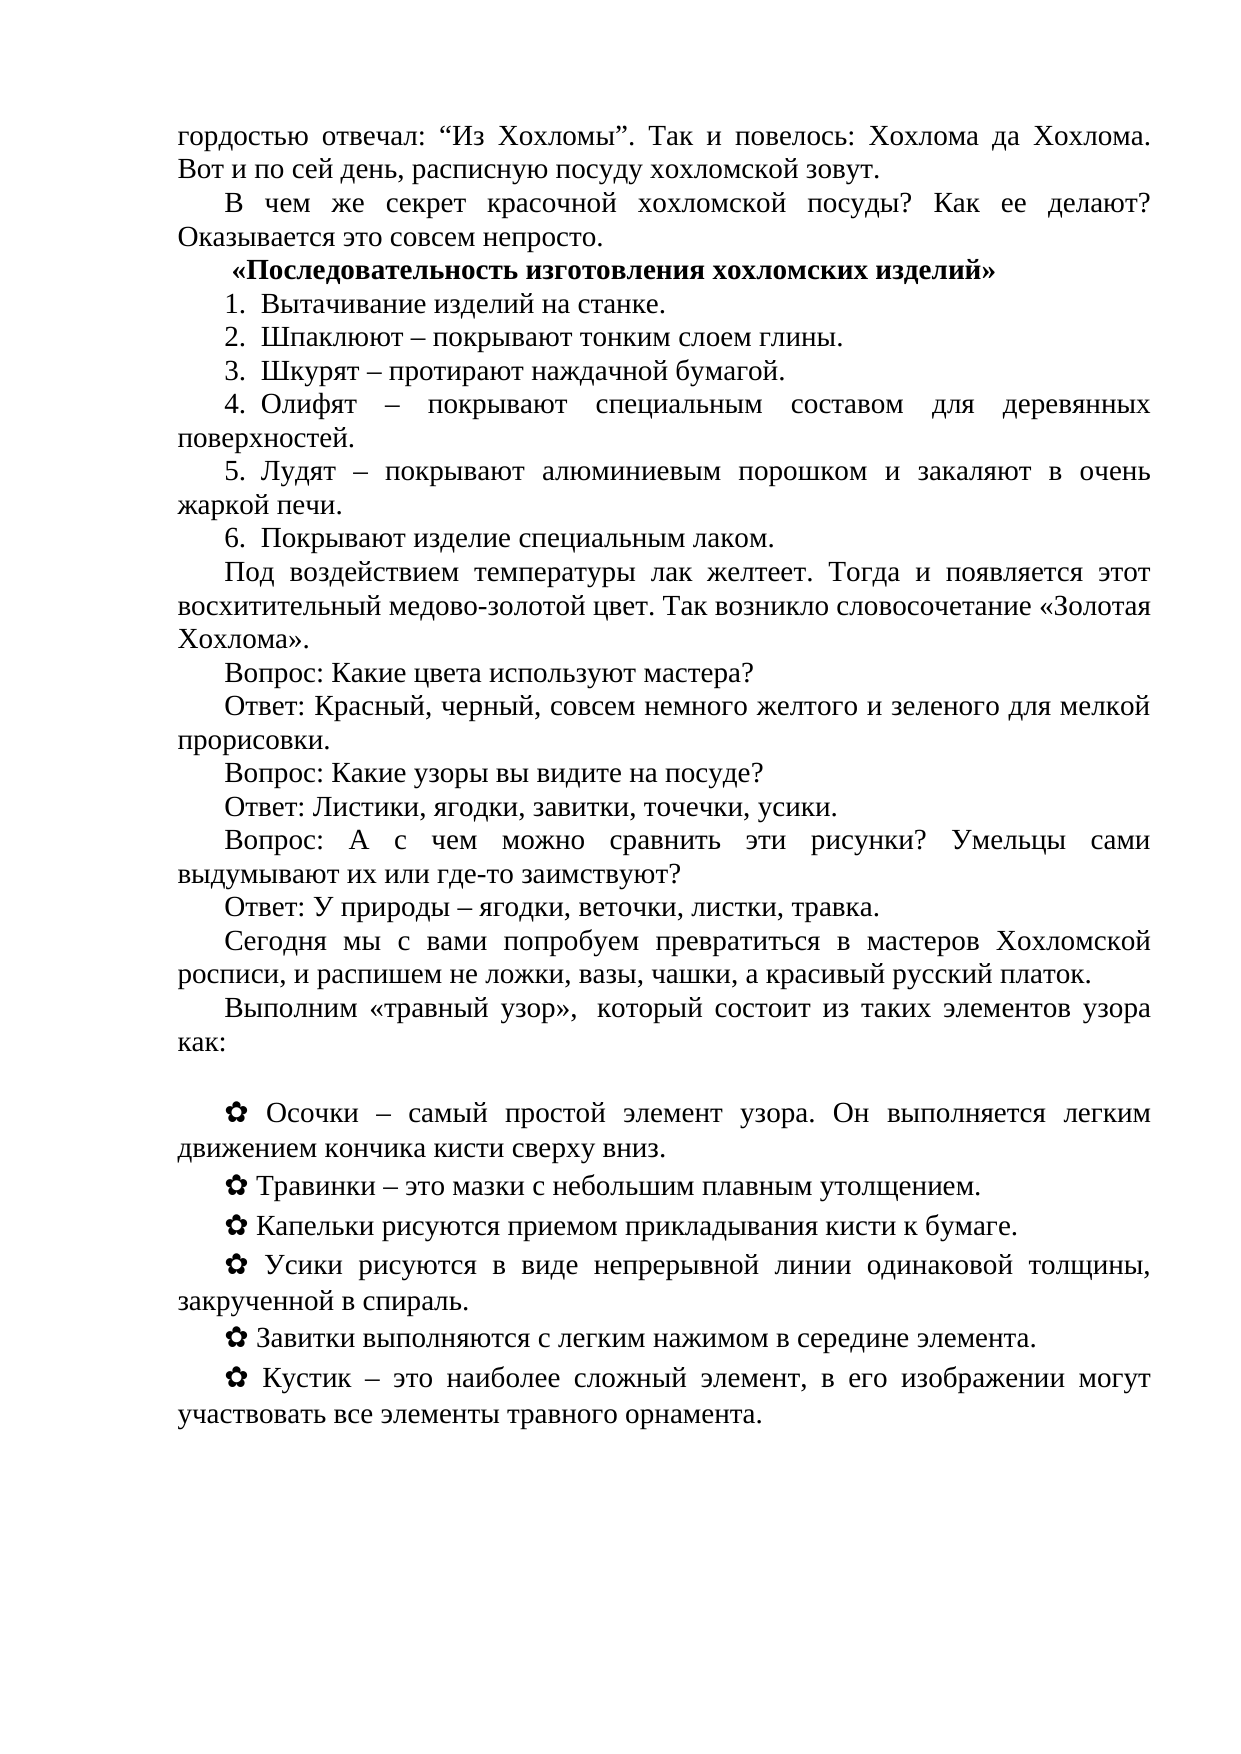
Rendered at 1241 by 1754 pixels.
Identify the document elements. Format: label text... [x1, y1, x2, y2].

text В чем же секрет красочной хохломской посуды? Как ее делают? Оказывается это совсем непросто. [177, 185, 1152, 252]
text ✿ Осочки – самый простой элемент узора. Он выполняется легким движением кончика кисти сверху вниз. [177, 1091, 1152, 1164]
text ✿ Капельки рисуются приемом прикладывания кисти к бумаге. [177, 1204, 1152, 1243]
text «Последовательность изготовления хохломских изделий» [177, 252, 1152, 286]
text 1. Вытачивание изделий на станке. [177, 286, 1152, 319]
text 2. Шпаклюют – покрывают тонким слоем глины. [177, 319, 1152, 353]
text Вопрос: А с чем можно сравнить эти рисунки? Умельцы сами выдумывают их или где-то заимствуют? [177, 822, 1152, 889]
text ✿ Завитки выполняются с легким нажимом в середине элемента. [177, 1317, 1152, 1356]
text 6. Покрывают изделие специальным лаком. [177, 521, 1152, 554]
text Сегодня мы с вами попробуем превратиться в мастеров Хохломской росписи, и распишем не ложки, вазы, чашки, а красивый русский платок. [177, 923, 1152, 990]
text Ответ: У природы – ягодки, веточки, листки, травка. [177, 889, 1152, 923]
text ✿ Кустик – это наиболее сложный элемент, в его изображении могут участвовать все элементы травного орнамента. [177, 1356, 1152, 1429]
text Ответ: Красный, черный, совсем немного желтого и зеленого для мелкой прорисовки. [177, 688, 1152, 755]
text Под воздействием температуры лак желтеет. Тогда и появляется этот восхитительный медово-золотой цвет. Так возникло словосочетание «Золотая Хохлома». [177, 554, 1152, 655]
text 4. Олифят – покрывают специальным составом для деревянных поверхностей. [177, 386, 1152, 453]
text Вопрос: Какие узоры вы видите на посуде? [177, 755, 1152, 789]
text 5. Лудят – покрывают алюминиевым порошком и закаляют в очень жаркой печи. [177, 453, 1152, 521]
text Выполним «травный узор», который состоит из таких элементов узора как: [177, 990, 1152, 1057]
text Ответ: Листики, ягодки, завитки, точечки, усики. [177, 789, 1152, 822]
text Вопрос: Какие цвета используют мастера? [177, 655, 1152, 688]
text 3. Шкурят – протирают наждачной бумагой. [177, 353, 1152, 386]
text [177, 118, 1152, 185]
text ✿ Травинки – это мазки с небольшим плавным утолщением. [177, 1164, 1152, 1204]
text ✿ Усики рисуются в виде непрерывной линии одинаковой толщины, закрученной в спираль. [177, 1243, 1152, 1317]
